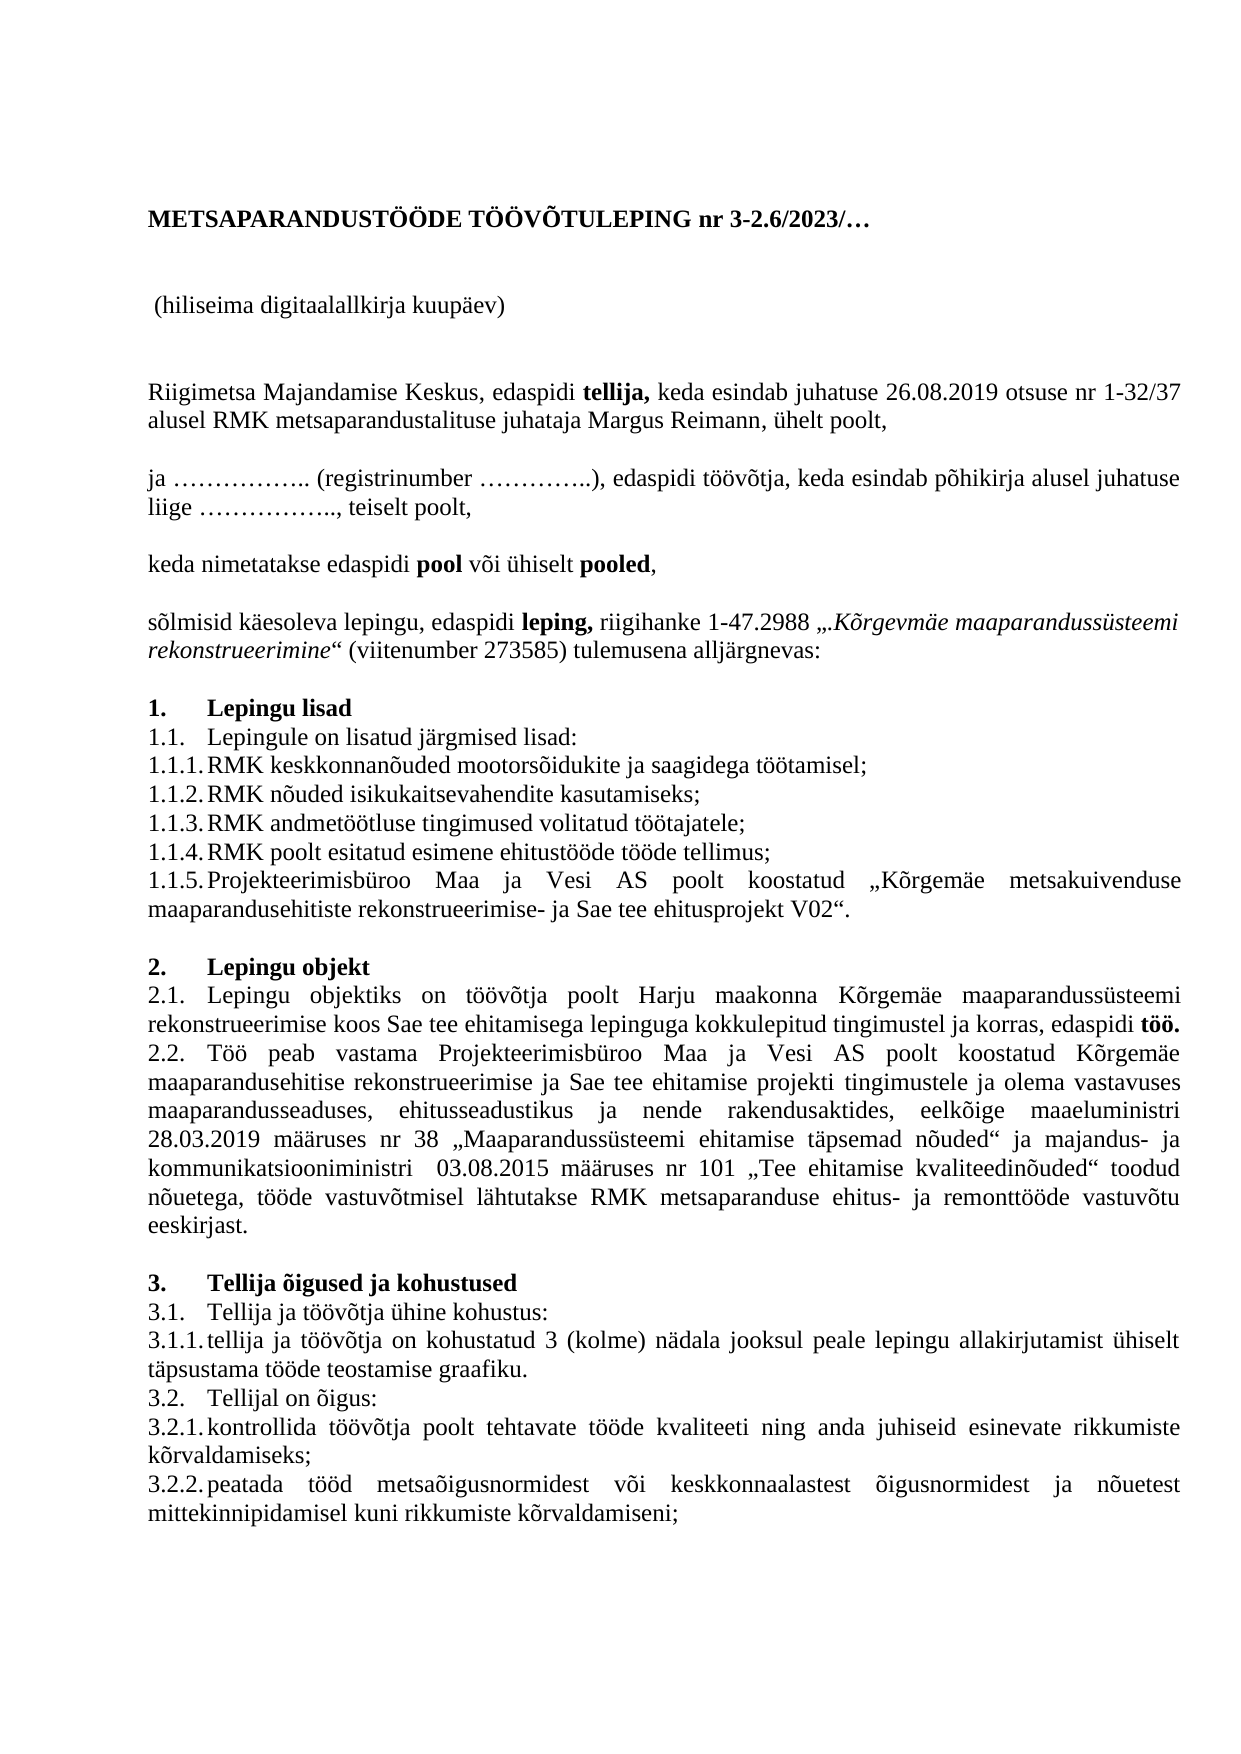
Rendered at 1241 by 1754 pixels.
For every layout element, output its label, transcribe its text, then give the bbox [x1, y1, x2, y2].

text RMK nõuded isikukaitsevahendite kasutamiseks; [148, 779, 1181, 808]
text sõlmisid käesoleva lepingu, edaspidi leping, 1-47.2988 „.Kõrgevmäe maaparandussüsteemi rekonstrueerimine“ (viitenumber 273585) tulemusena alljärgnevas: [148, 607, 1181, 664]
text tellija ja töövõtja on kohustatud 3 (kolme) nädala jooksul peale lepingu allakirjutamist ühiselt täpsustama tööde teostamise graafiku. [148, 1325, 1181, 1383]
text Riigimetsa Majandamise Keskus, edaspidi tellija, keda esindab nr 1-32/37 alusel RMK metsaparandustalituse juhataja Margus Reimann, ühelt poolt, [148, 377, 1181, 434]
text Lepingu lisad [148, 693, 1181, 722]
text Lepingule on lisatud järgmised lisad: [148, 722, 1181, 750]
text RMK andmetöötluse tingimused volitatud töötajatele; [148, 808, 1181, 837]
text Tellija ja töövõtja ühine kohustus: [148, 1297, 1181, 1325]
text RMK poolt esitatud esimene ehitustööde tööde tellimus; [148, 837, 1181, 865]
text METSAPARANDUSTÖÖDE TÖÖVÕTULEPING nr 3-2.6/2023/… [148, 204, 1181, 232]
text Tellijal on õigus: [148, 1383, 1181, 1412]
text (hiliseima digitaalallkirja kuupäev) [148, 290, 1181, 319]
text peatada tööd metsaõigusnormidest või keskkonnaalastest õigusnormidest ja nõuetest mittekinnipidamisel kuni rikkumiste kõrvaldamiseni; [148, 1469, 1181, 1527]
text Tellija õigused ja kohustused [148, 1268, 1181, 1297]
text ja …………….. (registrinumber …………..), edaspidi töövõtja, keda esindab põhikirja alusel juhatuse liige …………….., teiselt poolt, [148, 463, 1181, 520]
text Lepingu objekt [148, 952, 1181, 980]
text Projekteerimisbüroo Maa ja Vesi AS poolt koostatud „Kõrgemäe metsakuivenduse maaparandusehitiste rekonstrueerimise- ja Sae tee ehitusprojekt V02“. [148, 865, 1181, 923]
text RMK keskkonnanõuded mootorsõidukite ja saagidega töötamisel; [148, 750, 1181, 779]
text keda nimetatakse edaspidi pool või ühiselt pooled, [148, 549, 1181, 578]
text Töö peab vastama Projekteerimisbüroo Maa ja Vesi AS poolt koostatud Kõrgemäe maaparandusehitise rekonstrueerimise ja Sae tee ehitamise projekti tingimustele ja olema vastavuses maaparandusseaduses, ehitusseadustikus ja nende rakendusaktides, eelkõige maaeluministri 28.03.2019 määruses nr 38 „Maaparandussüsteemi ehitamise täpsemad nõuded“ ja majandus- ja kommunikatsiooniministri 03.08.2015 määruses nr 101 „Tee ehitamise kvaliteedinõuded“ toodud nõuetega, tööde vastuvõtmisel lähtutakse RMK metsaparanduse ehitus- ja remonttööde vastuvõtu eeskirjast. [148, 1038, 1181, 1239]
text kontrollida töövõtja poolt tehtavate tööde kvaliteeti ning anda juhiseid esinevate rikkumiste kõrvaldamiseks; [148, 1412, 1181, 1469]
text Lepingu objektiks on töövõtja poolt Harju maakonna Kõrgemäe maaparandussüsteemi rekonstrueerimise koos Sae tee ehitamisega lepinguga kokkulepitud tingimustel ja korras, edaspidi töö. [148, 980, 1181, 1038]
